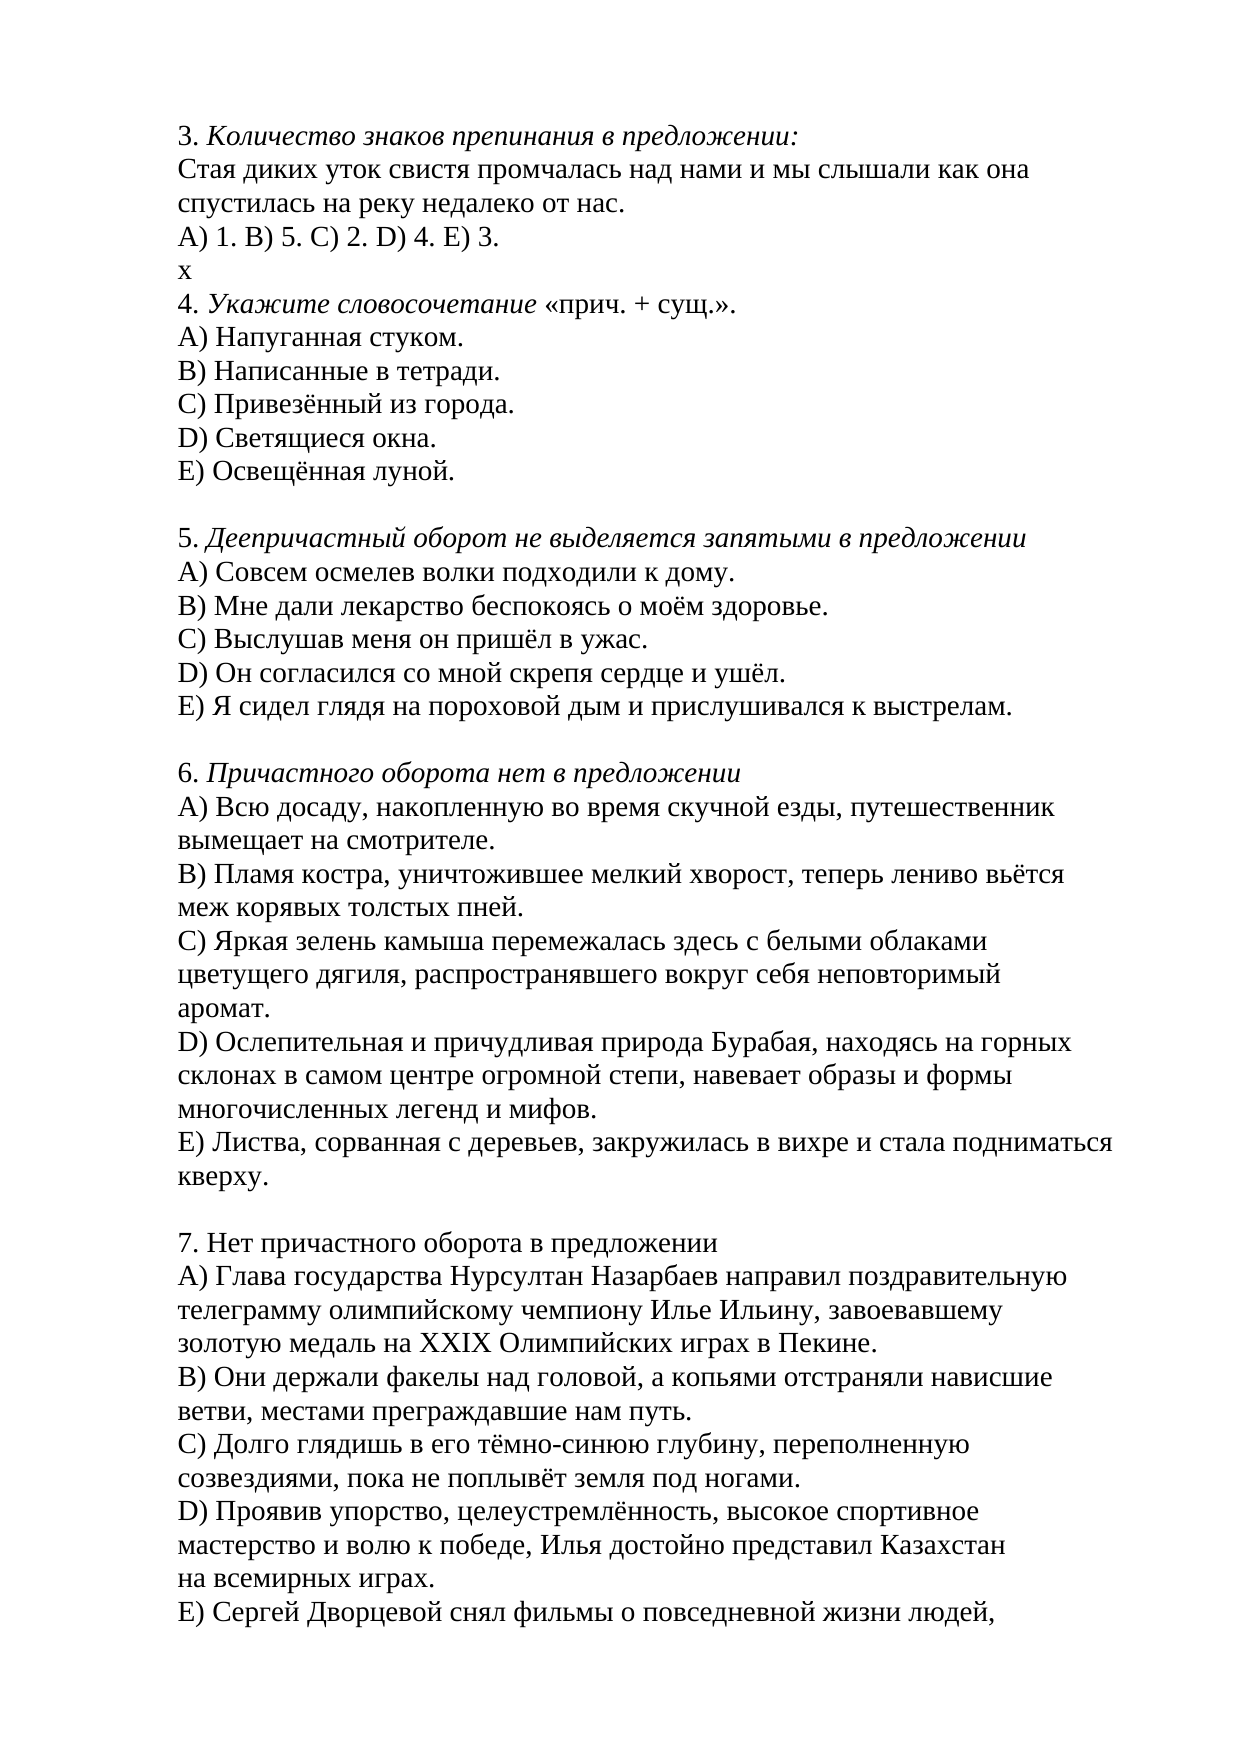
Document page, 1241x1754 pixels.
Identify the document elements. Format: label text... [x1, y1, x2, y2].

text склонах в самом центре огромной степи, навевает образы и формы [177, 1057, 1152, 1091]
text B) Написанные в тетради. [177, 353, 1152, 386]
text А) 1. В) 5. С) 2. D) 4. Е) 3. [177, 219, 1152, 252]
text х [177, 252, 1152, 286]
text на всемирных играх. [177, 1560, 1152, 1594]
text E) Освещённая луной. [177, 453, 1152, 487]
text D) Ослепительная и причудливая природа Бурабая, находясь на горных [177, 1024, 1152, 1057]
text ветви, местами преграждавшие нам путь. [177, 1393, 1152, 1426]
text 4. Укажите словосочетание «прич. + сущ.». [177, 286, 1152, 319]
text цветущего дягиля, распространявшего вокруг себя неповторимый [177, 957, 1152, 990]
text D) Светящиеся окна. [177, 420, 1152, 453]
text E) Сергей Дворцевой снял фильмы о повседневной жизни людей, [177, 1594, 1152, 1627]
text 5. Деепричастный оборот не выделяется запятыми в предложении [177, 521, 1152, 554]
text Стая диких уток свистя промчалась над нами и мы слышали как она [177, 152, 1152, 185]
text B) Они держали факелы над головой, а копьями отстраняли нависшие [177, 1359, 1152, 1393]
text C) Долго глядишь в его тёмно-синюю глубину, переполненную [177, 1426, 1152, 1460]
text D) Он согласился со мной скрепя сердце и ушёл. [177, 655, 1152, 688]
text 7. Нет причастного оборота в предложении [177, 1225, 1152, 1258]
text E) Я сидел глядя на пороховой дым и прислушивался к выстрелам. [177, 688, 1152, 722]
text вымещает на смотрителе. [177, 822, 1152, 856]
text 6. Причастного оборота нет в предложении [177, 755, 1152, 789]
text аромат. [177, 990, 1152, 1024]
text B) Мне дали лекарство беспокоясь о моём здоровье. [177, 588, 1152, 621]
text C) Яркая зелень камыша перемежалась здесь с белыми облаками [177, 923, 1152, 957]
text C) Привезённый из города. [177, 386, 1152, 420]
text E) Листва, сорванная с деревьев, закружилась в вихре и стала подниматься [177, 1124, 1152, 1158]
text многочисленных легенд и мифов. [177, 1091, 1152, 1124]
text A) Напуганная стуком. [177, 319, 1152, 353]
text меж корявых толстых пней. [177, 889, 1152, 923]
text A) Совсем осмелев волки подходили к дому. [177, 554, 1152, 588]
text 3. Количество знаков препинания в предложении: [177, 118, 1152, 152]
text золотую медаль на XXIX Олимпийских играх в Пекине. [177, 1326, 1152, 1359]
text A) Всю досаду, накопленную во время скучной езды, путешественник [177, 789, 1152, 822]
text кверху. [177, 1158, 1152, 1191]
text спустилась на реку недалеко от нас. [177, 185, 1152, 219]
text C) Выслушав меня он пришёл в ужас. [177, 621, 1152, 655]
text созвездиями, пока не поплывёт земля под ногами. [177, 1460, 1152, 1493]
text D) Проявив упорство, целеустремлённость, высокое спортивное [177, 1493, 1152, 1527]
text мастерство и волю к победе, Илья достойно представил Казахстан [177, 1527, 1152, 1560]
text B) Пламя костра, уничтожившее мелкий хворост, теперь лениво вьётся [177, 856, 1152, 889]
text телеграмму олимпийскому чемпиону Илье Ильину, завоевавшему [177, 1292, 1152, 1326]
text A) Глава государства Нурсултан Назарбаев направил поздравительную [177, 1258, 1152, 1292]
